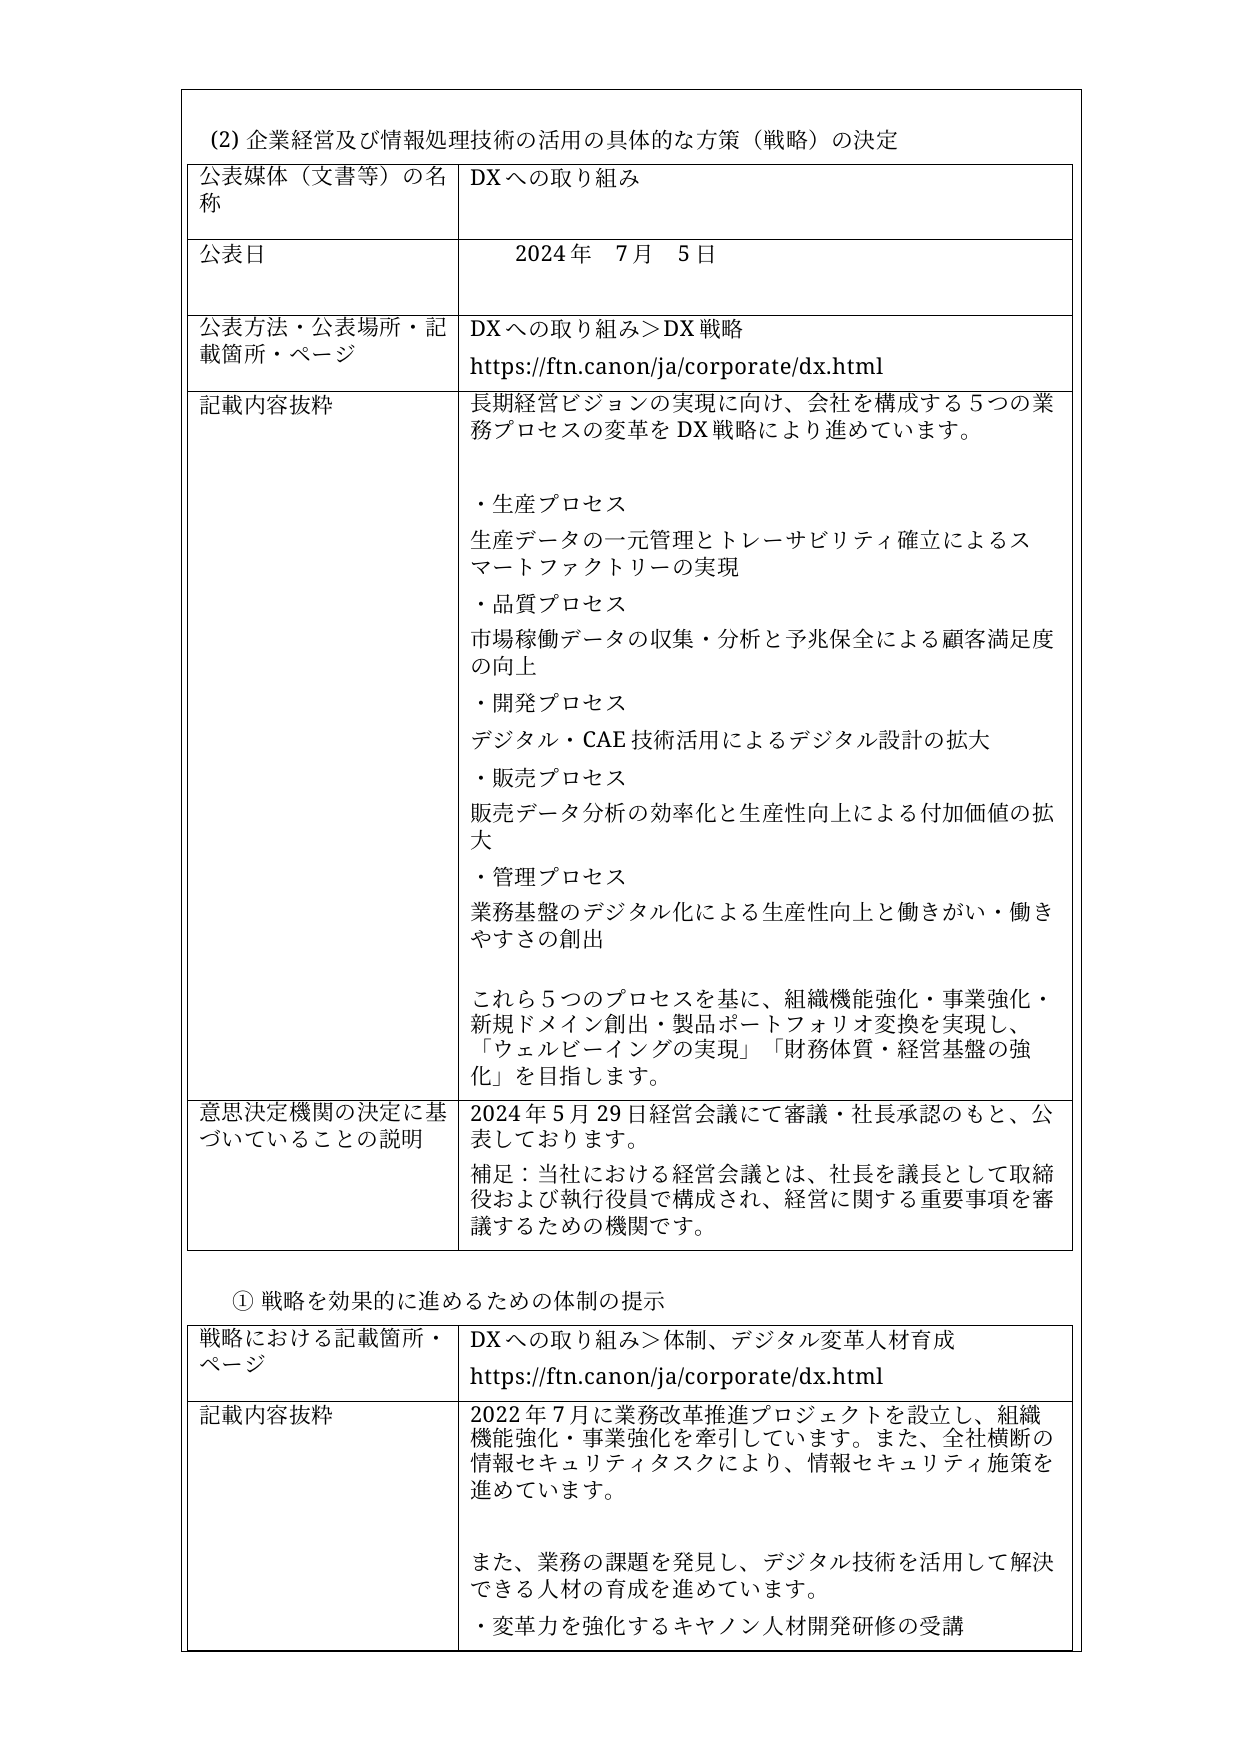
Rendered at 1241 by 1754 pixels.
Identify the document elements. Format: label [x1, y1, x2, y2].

table_cell [182, 90, 1081, 1651]
